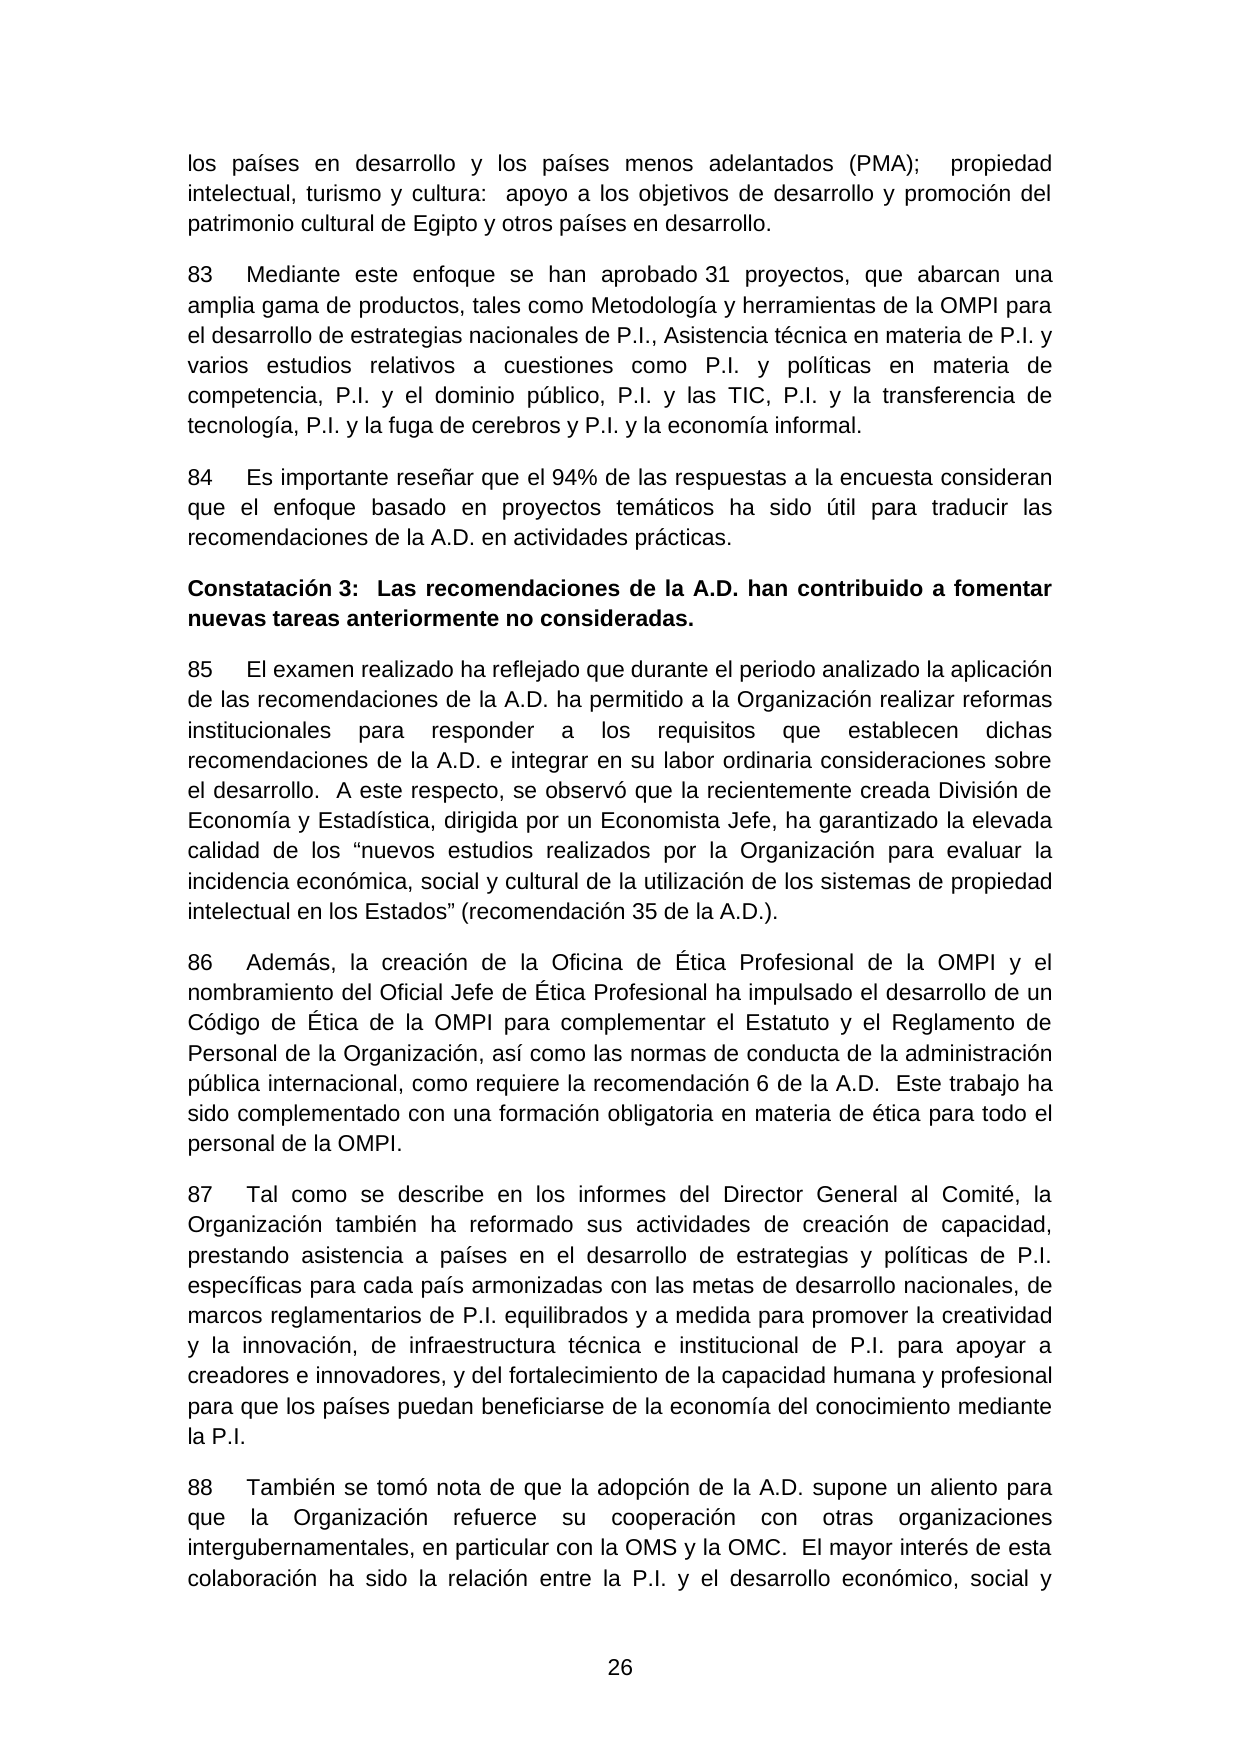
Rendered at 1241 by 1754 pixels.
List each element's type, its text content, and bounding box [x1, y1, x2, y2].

text Tal como se describe en los informes del Director General al Comité, la Organización también ha reformado sus actividades de creación de capacidad, prestando asistencia a países en el desarrollo de estrategias y políticas de P.I. específicas para cada país armonizadas con las metas de desarrollo nacionales, de marcos reglamentarios de P.I. equilibrados y a medida para promover la creatividad y la innovación, de infraestructura técnica e institucional de P.I. para apoyar a creadores e innovadores, y del fortalecimiento de la capacidad humana y profesional para que los países puedan beneficiarse de la economía del conocimiento mediante la P.I. [187, 1181, 1053, 1449]
text Además, la creación de la Oficina de Ética Profesional de la OMPI y el nombramiento del Oficial Jefe de Ética Profesional ha impulsado el desarrollo de un Código de Ética de la OMPI para complementar el Estatuto y el Reglamento de Personal de la Organización, así como las normas de conducta de la administración pública internacional, como requiere la recomendación 6 de la A.D. Este trabajo ha sido complementado con una formación obligatoria en materia de ética para todo el personal de la OMPI. [187, 949, 1053, 1157]
text Mediante este enfoque se han aprobado 31 proyectos, que abarcan una amplia gama de productos, tales como Metodología y herramientas de la OMPI para el desarrollo de estrategias nacionales de P.I., Asistencia técnica en materia de P.I. y varios estudios relativos a cuestiones como P.I. y políticas en materia de competencia, P.I. y el dominio público, P.I. y las TIC, P.I. y la transferencia de tecnología, P.I. y la fuga de cerebros y P.I. y la economía informal. [187, 261, 1053, 439]
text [187, 1474, 1053, 1591]
text Es importante reseñar que el 94% de las respuestas a la encuesta consideran que el enfoque basado en proyectos temáticos ha sido útil para traducir las recomendaciones de la A.D. en actividades prácticas. [187, 463, 1053, 550]
text Constatación 3: Las recomendaciones de la A.D. han contribuido a fomentar nuevas tareas anteriormente no consideradas. [187, 575, 1053, 632]
text El examen realizado ha reflejado que durante el periodo analizado la aplicación de las recomendaciones de la A.D. ha permitido a la Organización realizar reformas institucionales para responder a los requisitos que establecen dichas recomendaciones de la A.D. e integrar en su labor ordinaria consideraciones sobre el desarrollo. A este respecto, se observó que la recientemente creada División de Economía y Estadística, dirigida por un Economista Jefe, ha garantizado la elevada calidad de los “nuevos estudios realizados por la Organización para evaluar la incidencia económica, social y cultural de la utilización de los sistemas de propiedad intelectual en los Estados” (recomendación 35 de la A.D.). [187, 656, 1053, 924]
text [187, 150, 1053, 237]
